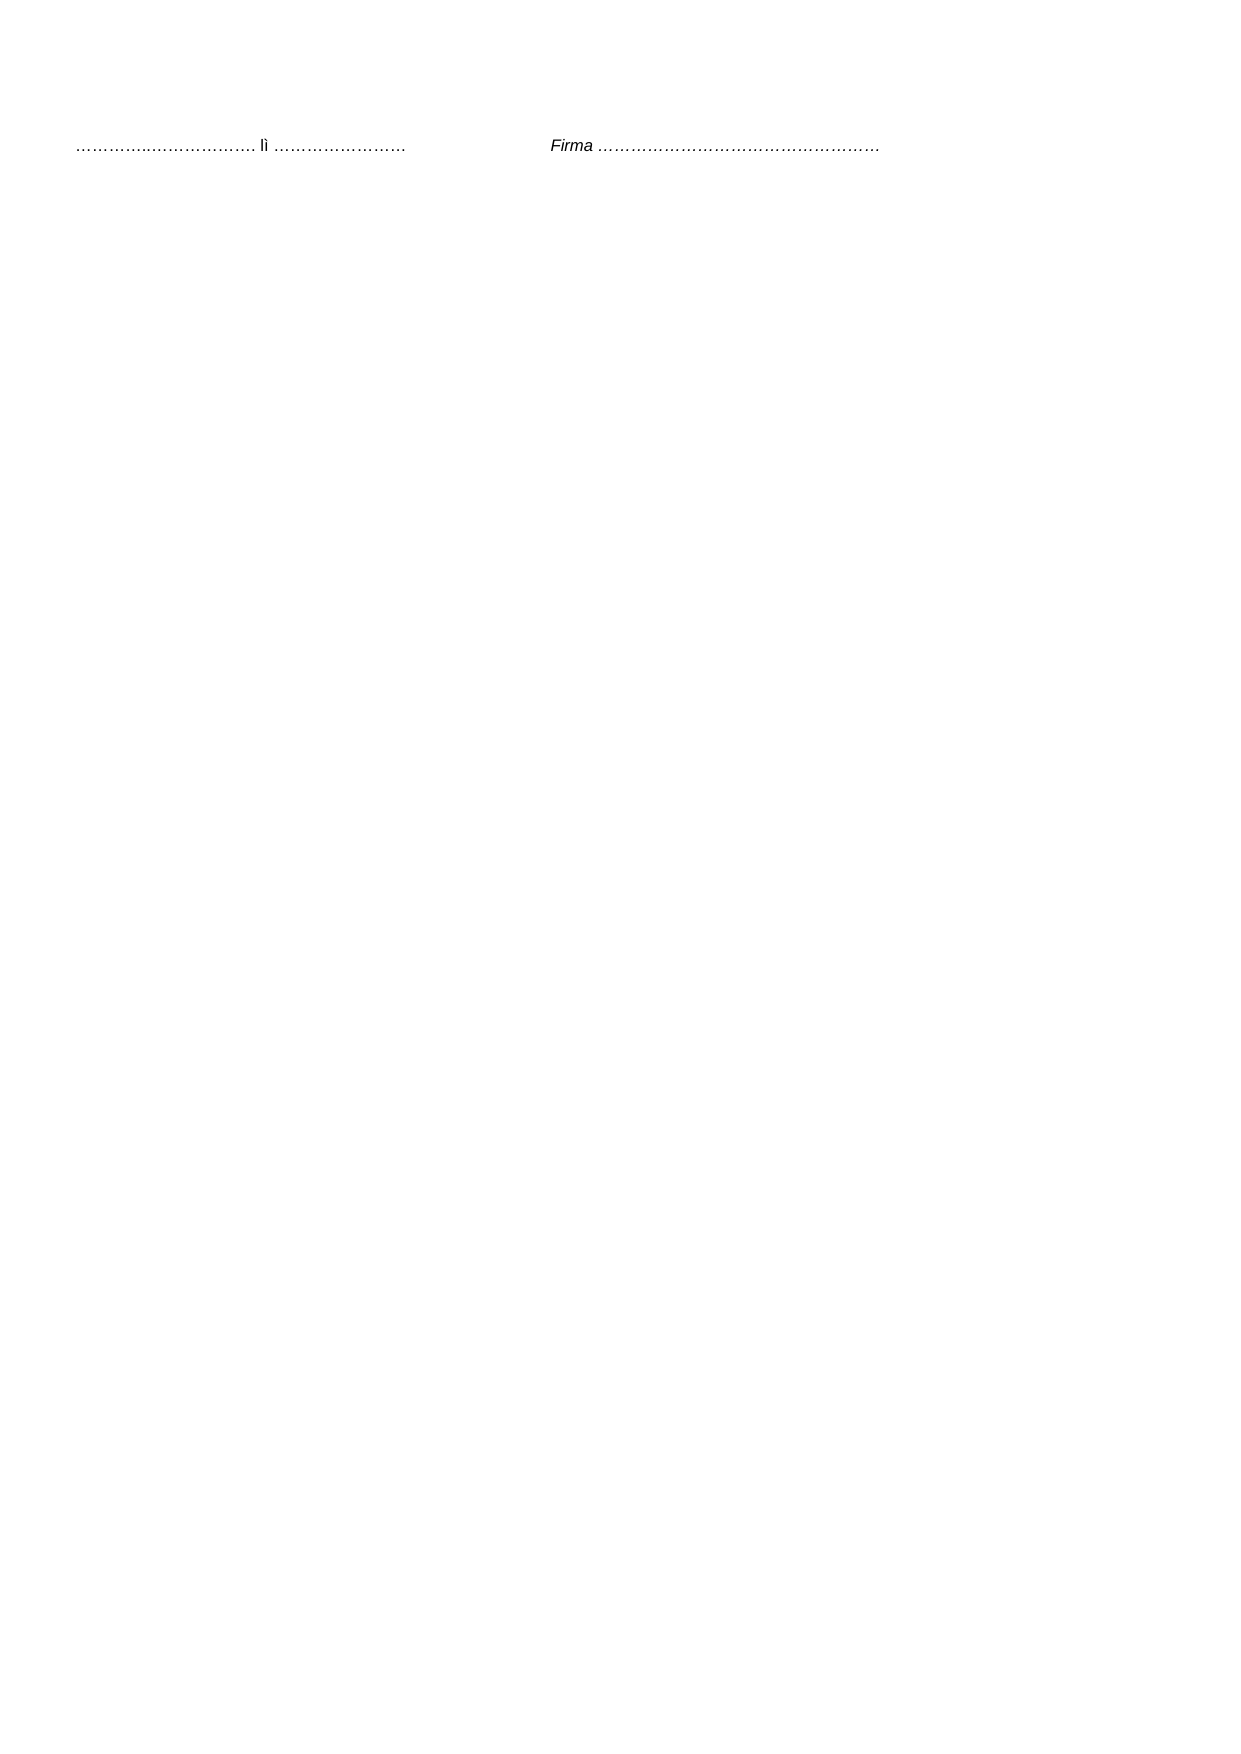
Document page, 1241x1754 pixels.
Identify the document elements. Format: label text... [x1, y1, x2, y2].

text …………..………………. lì …………………… Firma …………………………………………… [75, 136, 1165, 155]
